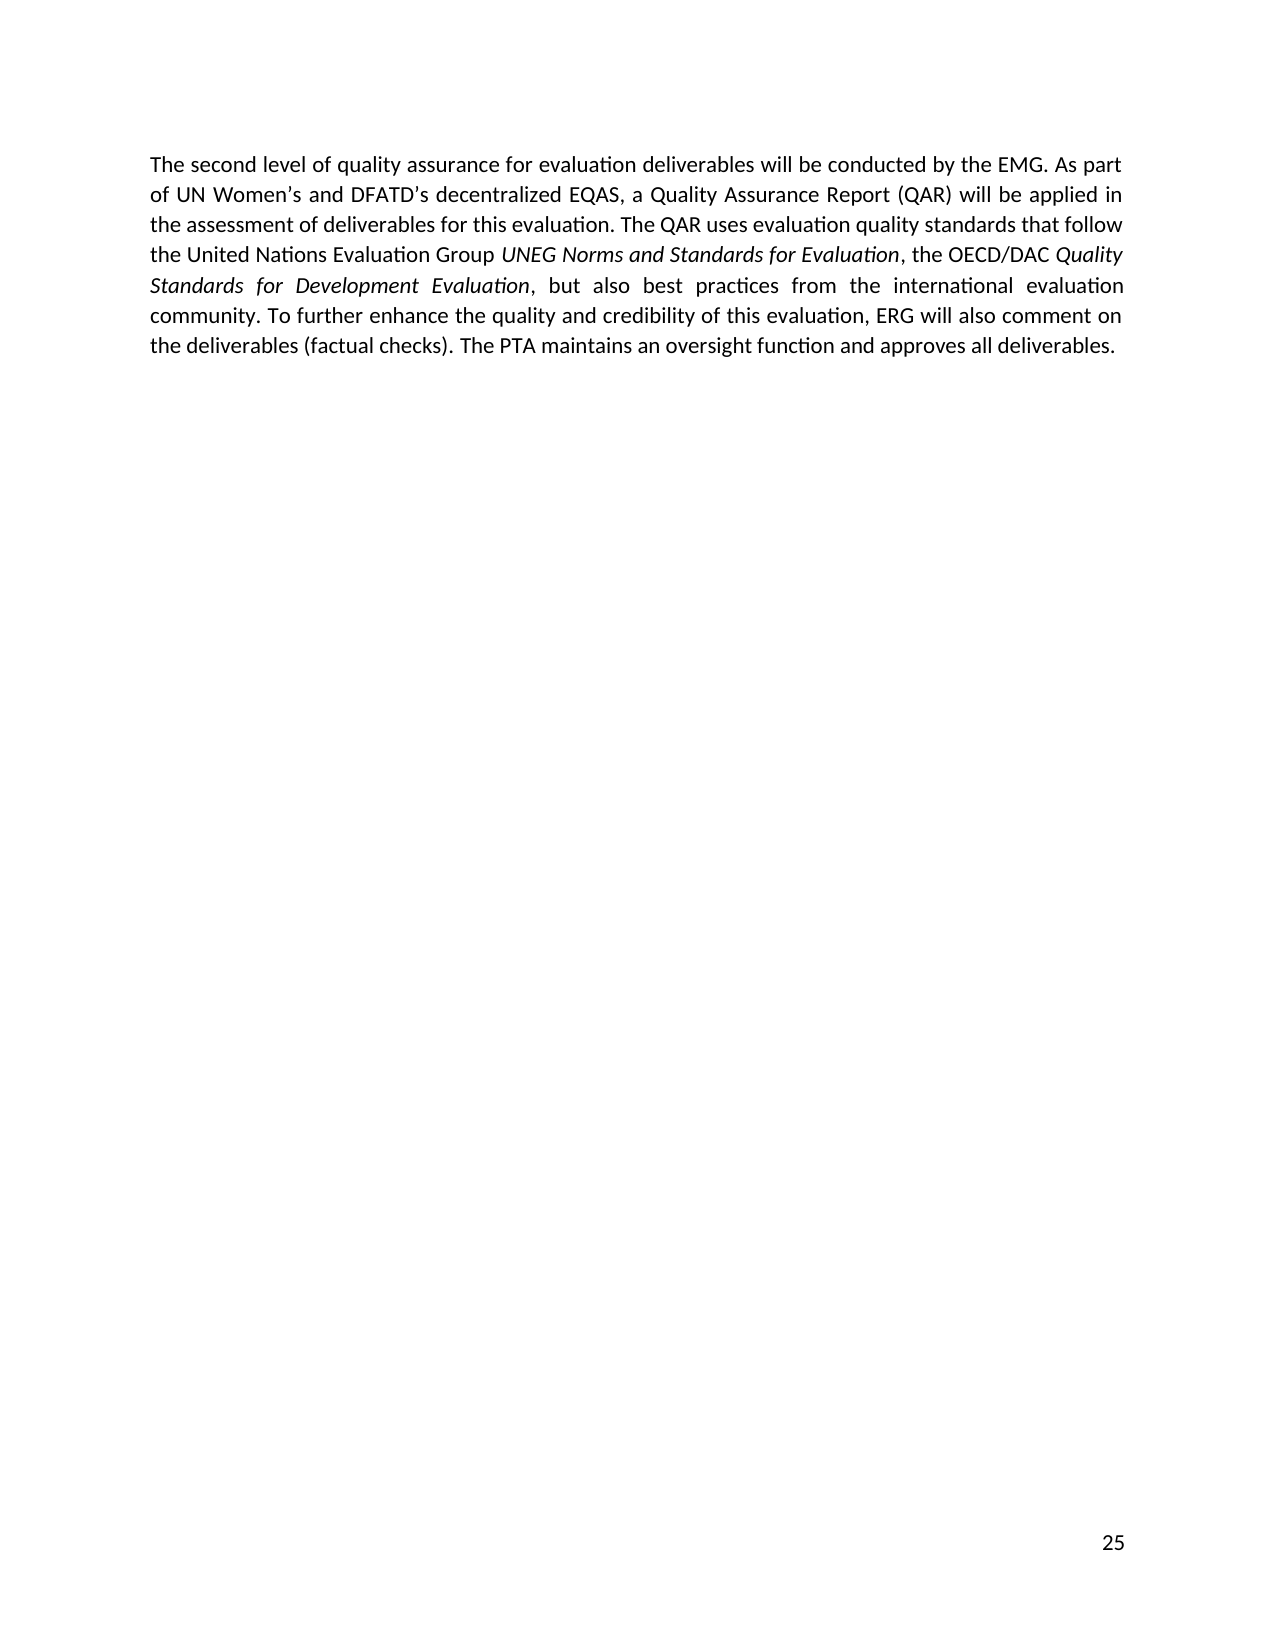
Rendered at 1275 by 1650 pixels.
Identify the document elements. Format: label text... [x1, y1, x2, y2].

text The first level of quality assurance for evaluation deliverables will be conducted by the Consultant. That is, the Consultant must systematically quality control all deliverables prior to submission to the PTA. [150, 193, 1125, 251]
text Quality of evaluation deliverables [150, 150, 1125, 178]
text The second level of quality assurance for evaluation deliverables will be conducted by the EMG. As part of UN Women’s and DFATD’s decentralized EQAS, a Quality Assurance Report (QAR) will be applied in the assessment of deliverables for this evaluation. The QAR uses evaluation quality standards that follow the United Nations Evaluation Group UNEG Norms and Standards for Evaluation, the OECD/DAC Quality Standards for Development Evaluation, but also best practices from the international evaluation community. To further enhance the quality and credibility of this evaluation, ERG will also comment on the deliverables (factual checks). The PTA maintains an oversight function and approves all deliverables. [150, 266, 1125, 475]
